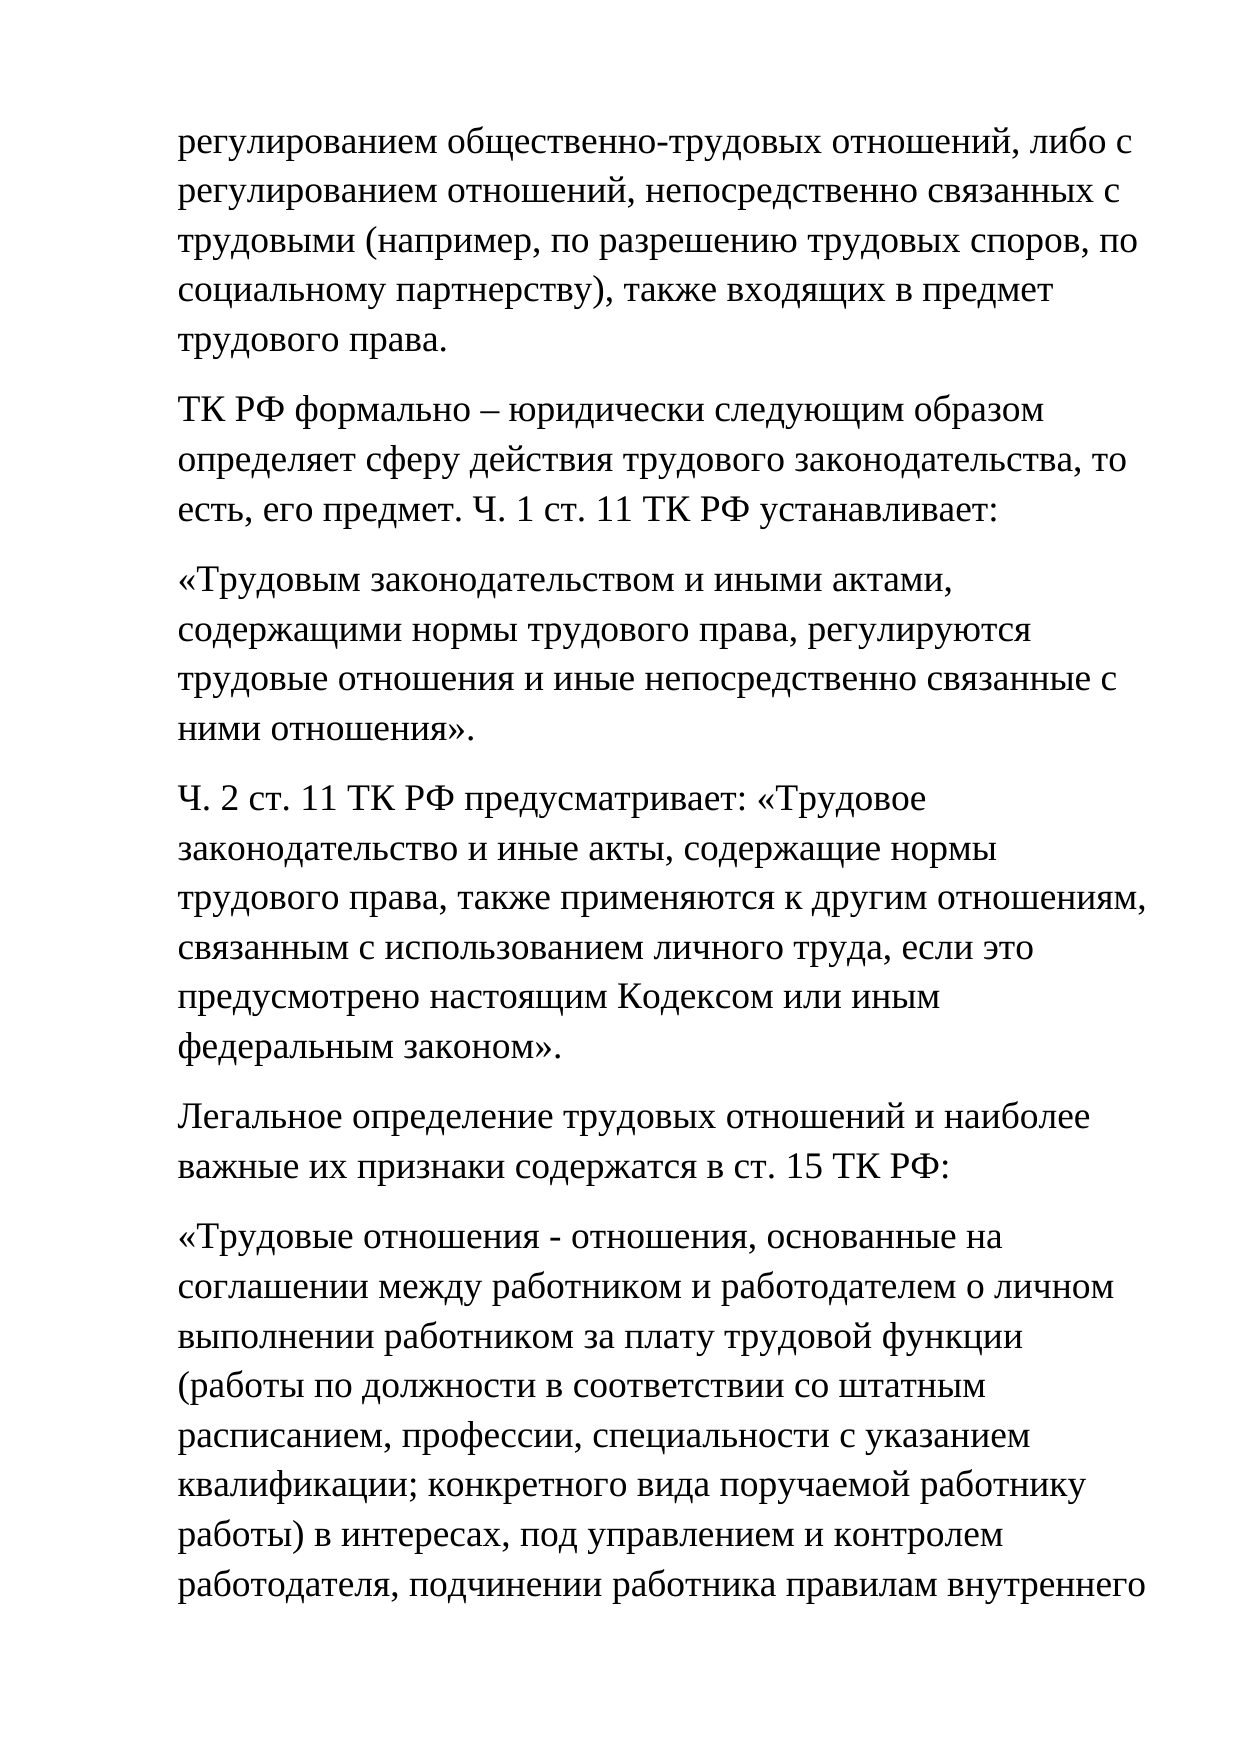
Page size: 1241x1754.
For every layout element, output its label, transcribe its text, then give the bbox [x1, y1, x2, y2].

text «Трудовым законодательством и иными актами, содержащими нормы трудового права, регулируются трудовые отношения и иные непосредственно связанные с ними отношения». [177, 556, 1152, 748]
text Легальное определение трудовых отношений и наиболее важные их признаки содержатся в ст. 15 ТК РФ: [177, 1094, 1152, 1187]
text Ч. 2 ст. 11 ТК РФ предусматривает: «Трудовое законодательство и иные акты, содержащие нормы трудового права, также применяются к другим отношениям, связанным с использованием личного труда, если это предусмотрено настоящим Кодексом или иным федеральным законом». [177, 776, 1152, 1067]
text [177, 118, 1152, 359]
text ТК РФ формально – юридически следующим образом определяет сферу действия трудового законодательства, то есть, его предмет. Ч. 1 ст. 11 ТК РФ устанавливает: [177, 387, 1152, 529]
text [177, 1214, 1152, 1604]
